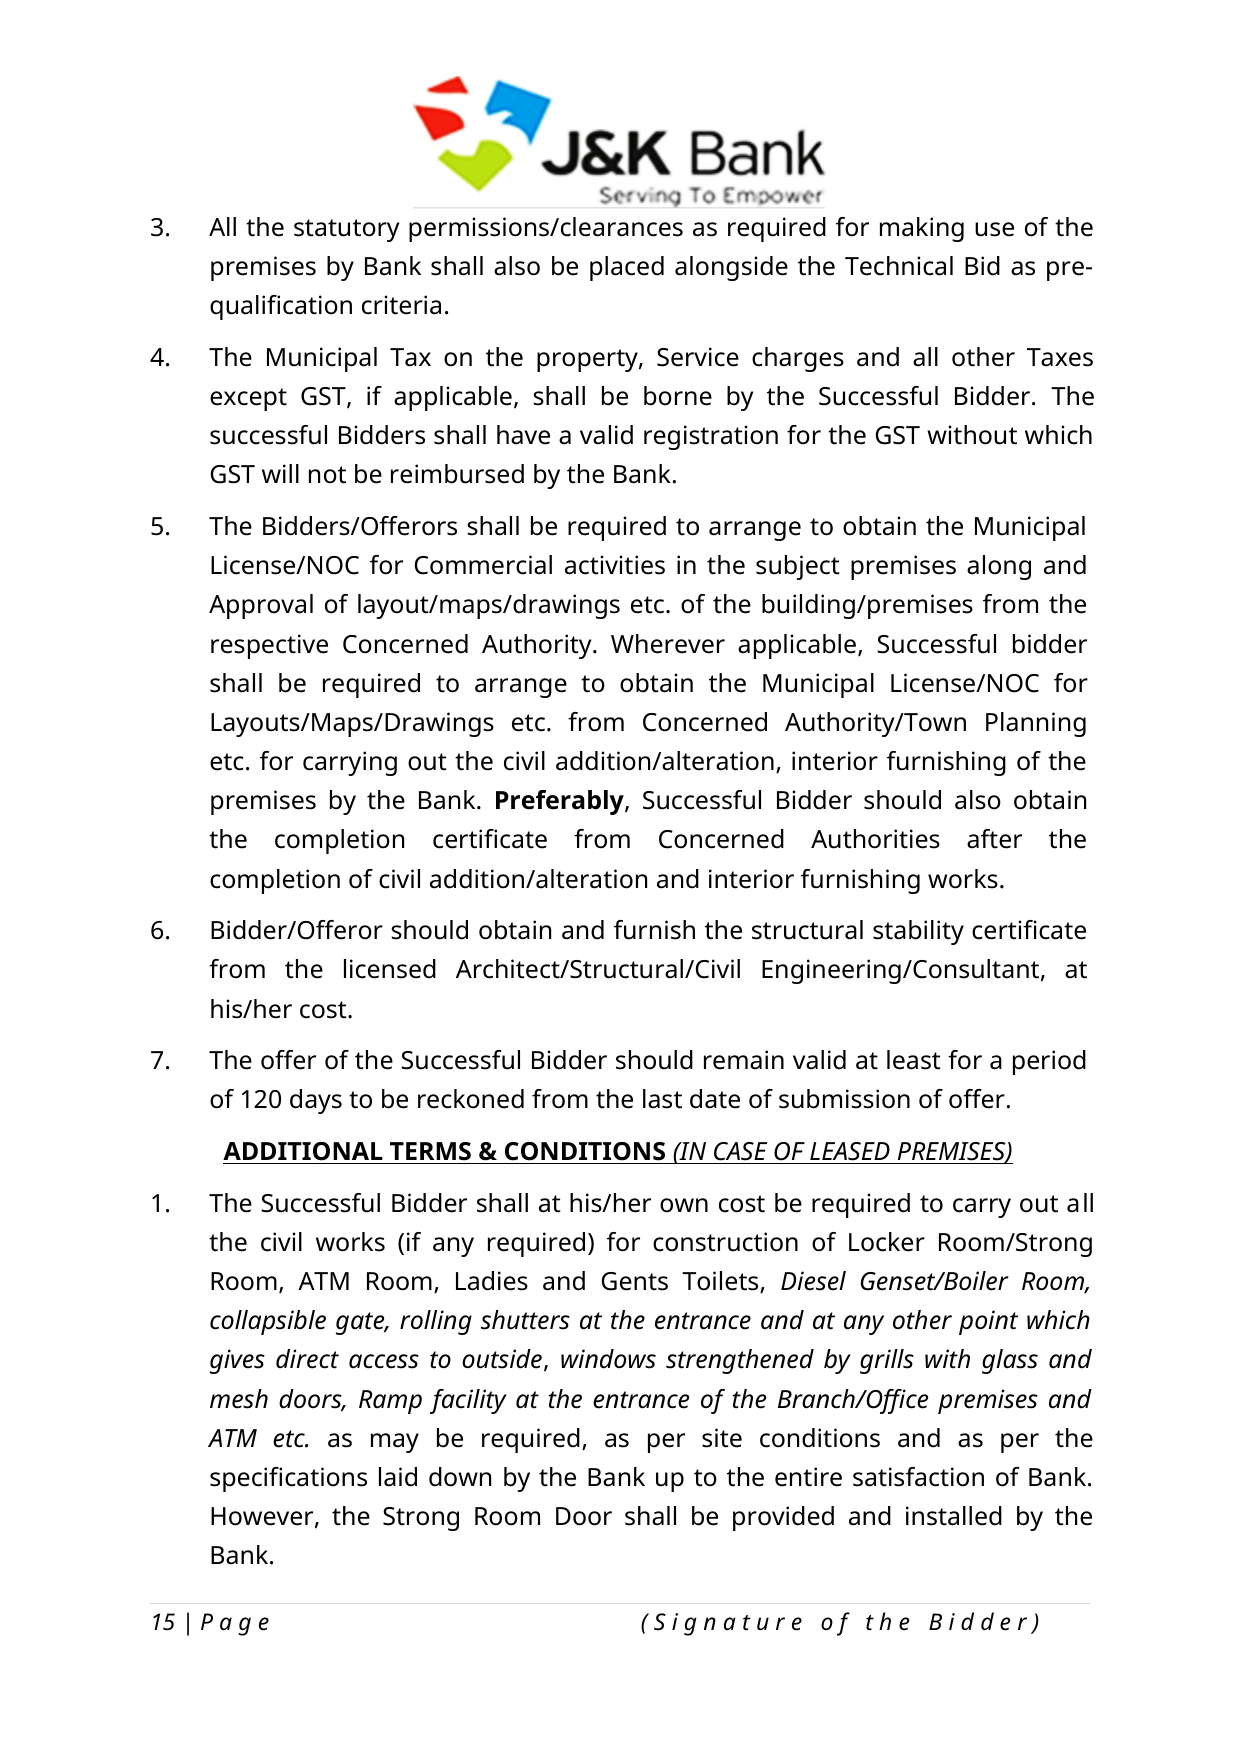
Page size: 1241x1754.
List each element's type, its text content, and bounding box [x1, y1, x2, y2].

list The Municipal Tax on the property, Service charges and all other Taxes except GST, if applicable, shall be borne by the Successful Bidder. The successful Bidders shall have a valid registration for the GST without which GST will not be reimbursed by the Bank. [150, 339, 1095, 491]
list The Successful Bidder shall at his/her own cost be required to carry out all the civil works (if any required) for construction of Locker Room/Strong Room, ATM Room, Ladies and Gents Toilets, Diesel Genset/Boiler Room, collapsible gate, rolling shutters at the entrance and at any other point which gives direct access to outside, windows strengthened by grills with glass and mesh doors, Ramp facility at the entrance of the Branch/Office premises and ATM etc. as may be required, as per site conditions and as per the specifications laid down by the Bank up to the entire satisfaction of Bank. However, the Strong Room Door shall be provided and installed by the Bank. [150, 1185, 1095, 1572]
picture [413, 76, 828, 210]
list The Bidders/Offerors shall be required to arrange to obtain the Municipal License/NOC for Commercial activities in the subject premises along and Approval of layout/maps/drawings etc. of the building/premises from the respective Concerned Authority. Wherever applicable, Successful bidder shall be required to arrange to obtain the Municipal License/NOC for Layouts/Maps/Drawings etc. from Concerned Authority/Town Planning etc. for carrying out the civil addition/alteration, interior furnishing of the premises by the Bank. Preferably, Successful Bidder should also obtain the completion certificate from Concerned Authorities after the completion of civil addition/alteration and interior furnishing works. [150, 509, 1088, 895]
list Bidder/Offeror should obtain and furnish the structural stability certificate from the licensed Architect/Structural/Civil Engineering/Consultant, at his/her cost. [150, 913, 1088, 1025]
list All the statutory permissions/clearances as required for making use of the premises by Bank shall also be placed alongside the Technical Bid as pre-qualification criteria. [150, 209, 1095, 322]
text ADDITIONAL TERMS & CONDITIONS (IN CASE OF LEASED PREMISES) [150, 1134, 1088, 1168]
list The offer of the Successful Bidder should remain valid at least for a period of 120 days to be reckoned from the last date of submission of offer. [150, 1043, 1088, 1116]
